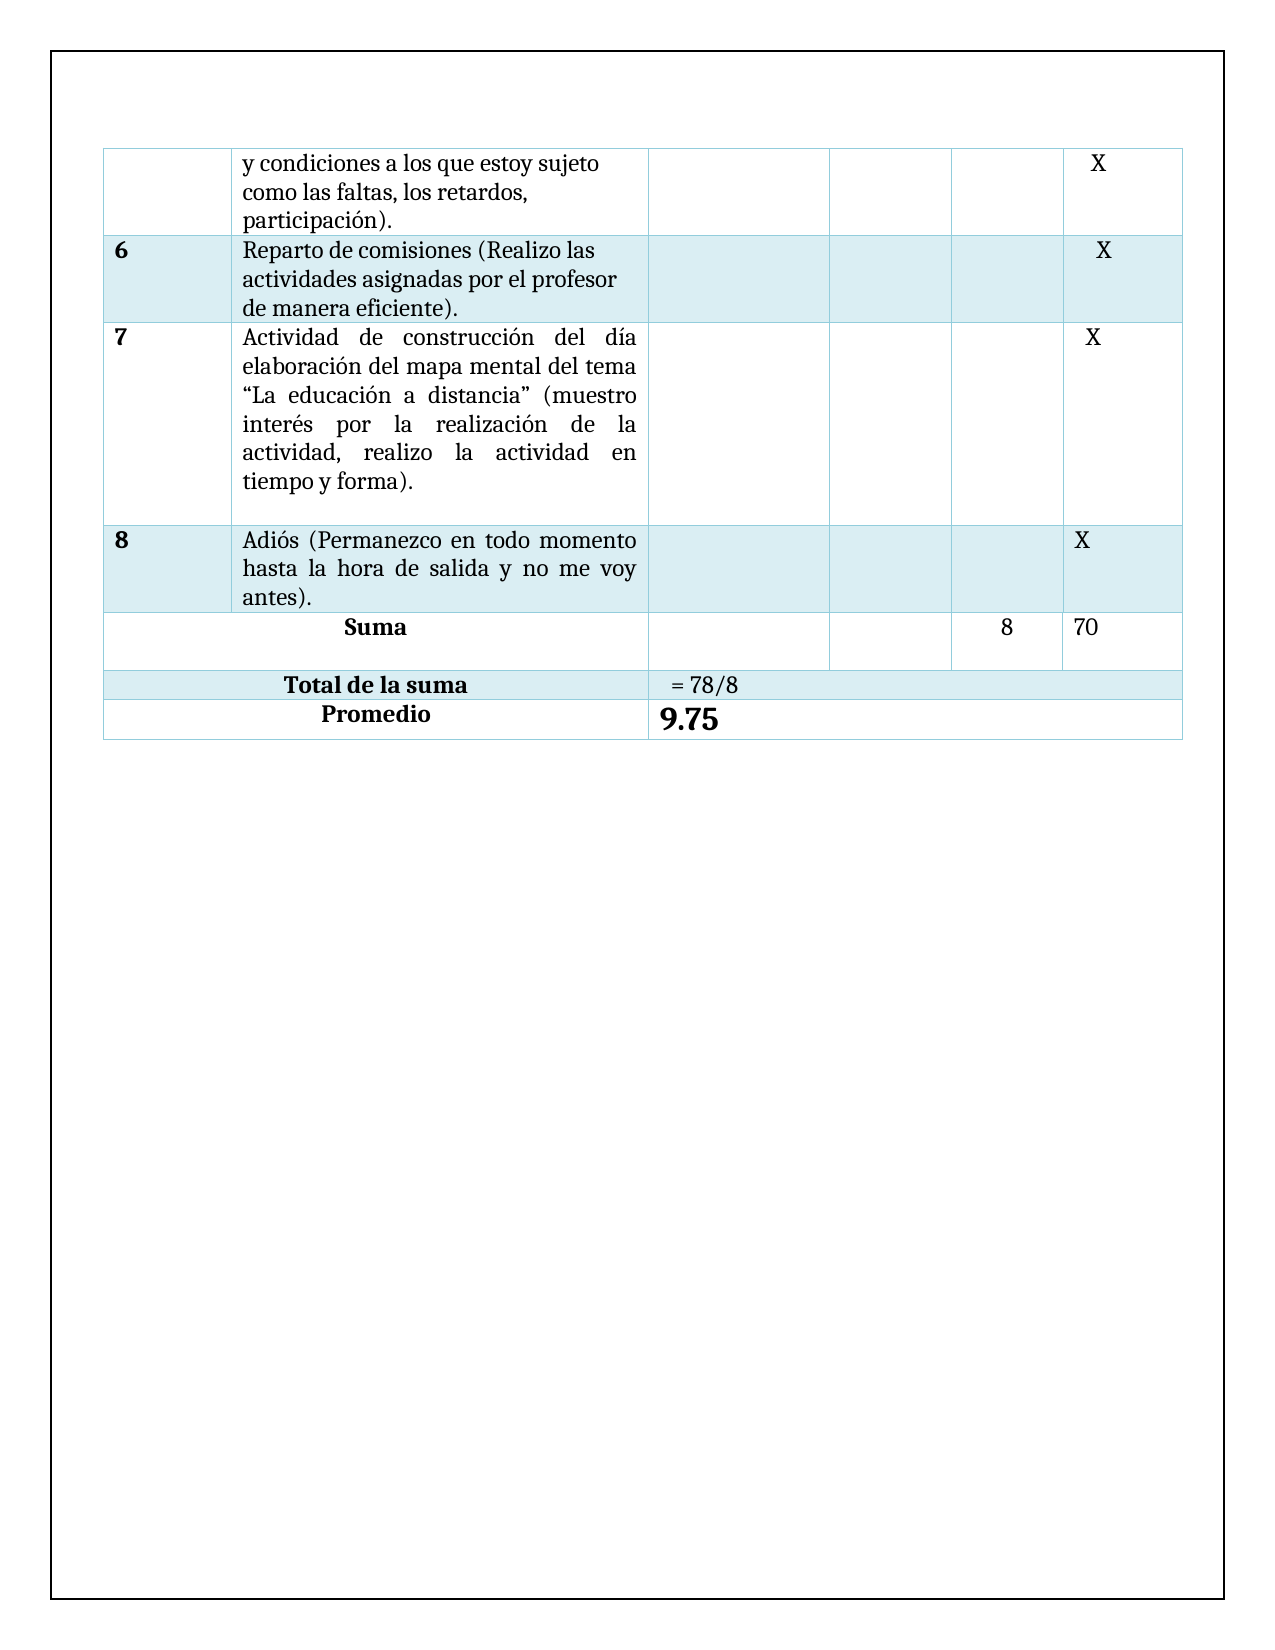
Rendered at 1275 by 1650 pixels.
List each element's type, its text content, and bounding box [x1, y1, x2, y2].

table_cell 8 [952, 613, 1062, 669]
table_cell Total de la suma [104, 671, 648, 699]
table_cell Adiós (Permanezco en todo momento hasta la hora de salida y no me voy antes). [232, 526, 648, 612]
table_cell [952, 236, 1063, 322]
table_cell Suma [104, 613, 648, 669]
table_cell [952, 149, 1063, 235]
table_cell Reparto de comisiones (Realizo las actividades asignadas por el profesor de manera eficiente). [232, 236, 648, 322]
table_cell X [1064, 323, 1182, 524]
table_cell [232, 149, 648, 235]
table_cell [830, 236, 951, 322]
table_cell [830, 526, 951, 612]
table_cell [830, 149, 951, 235]
table_cell 5 [104, 149, 231, 235]
table_cell [649, 323, 829, 524]
table_cell [952, 526, 1063, 612]
table_cell [649, 236, 829, 322]
table_cell Promedio [104, 700, 648, 739]
table_cell [830, 613, 951, 669]
table_cell Actividad de construcción del día elaboración del mapa mental del tema “La educación a distancia” (muestro interés por la realización de la actividad, realizo la actividad en tiempo y forma). [232, 323, 648, 524]
table_cell [952, 323, 1063, 524]
table_cell X [1064, 149, 1182, 235]
table_cell 6 [104, 236, 231, 322]
table_cell [649, 149, 829, 235]
table_cell [649, 613, 829, 669]
table_cell 8 [104, 526, 231, 612]
table_cell X [1064, 526, 1182, 612]
table_cell 9.75 [649, 700, 1182, 739]
table_cell [830, 323, 951, 524]
table_cell 70 [1063, 613, 1182, 669]
table_cell = 78/8 [649, 671, 1182, 699]
table_cell [649, 526, 829, 612]
table_cell X [1064, 236, 1182, 322]
table_cell 7 [104, 323, 231, 524]
